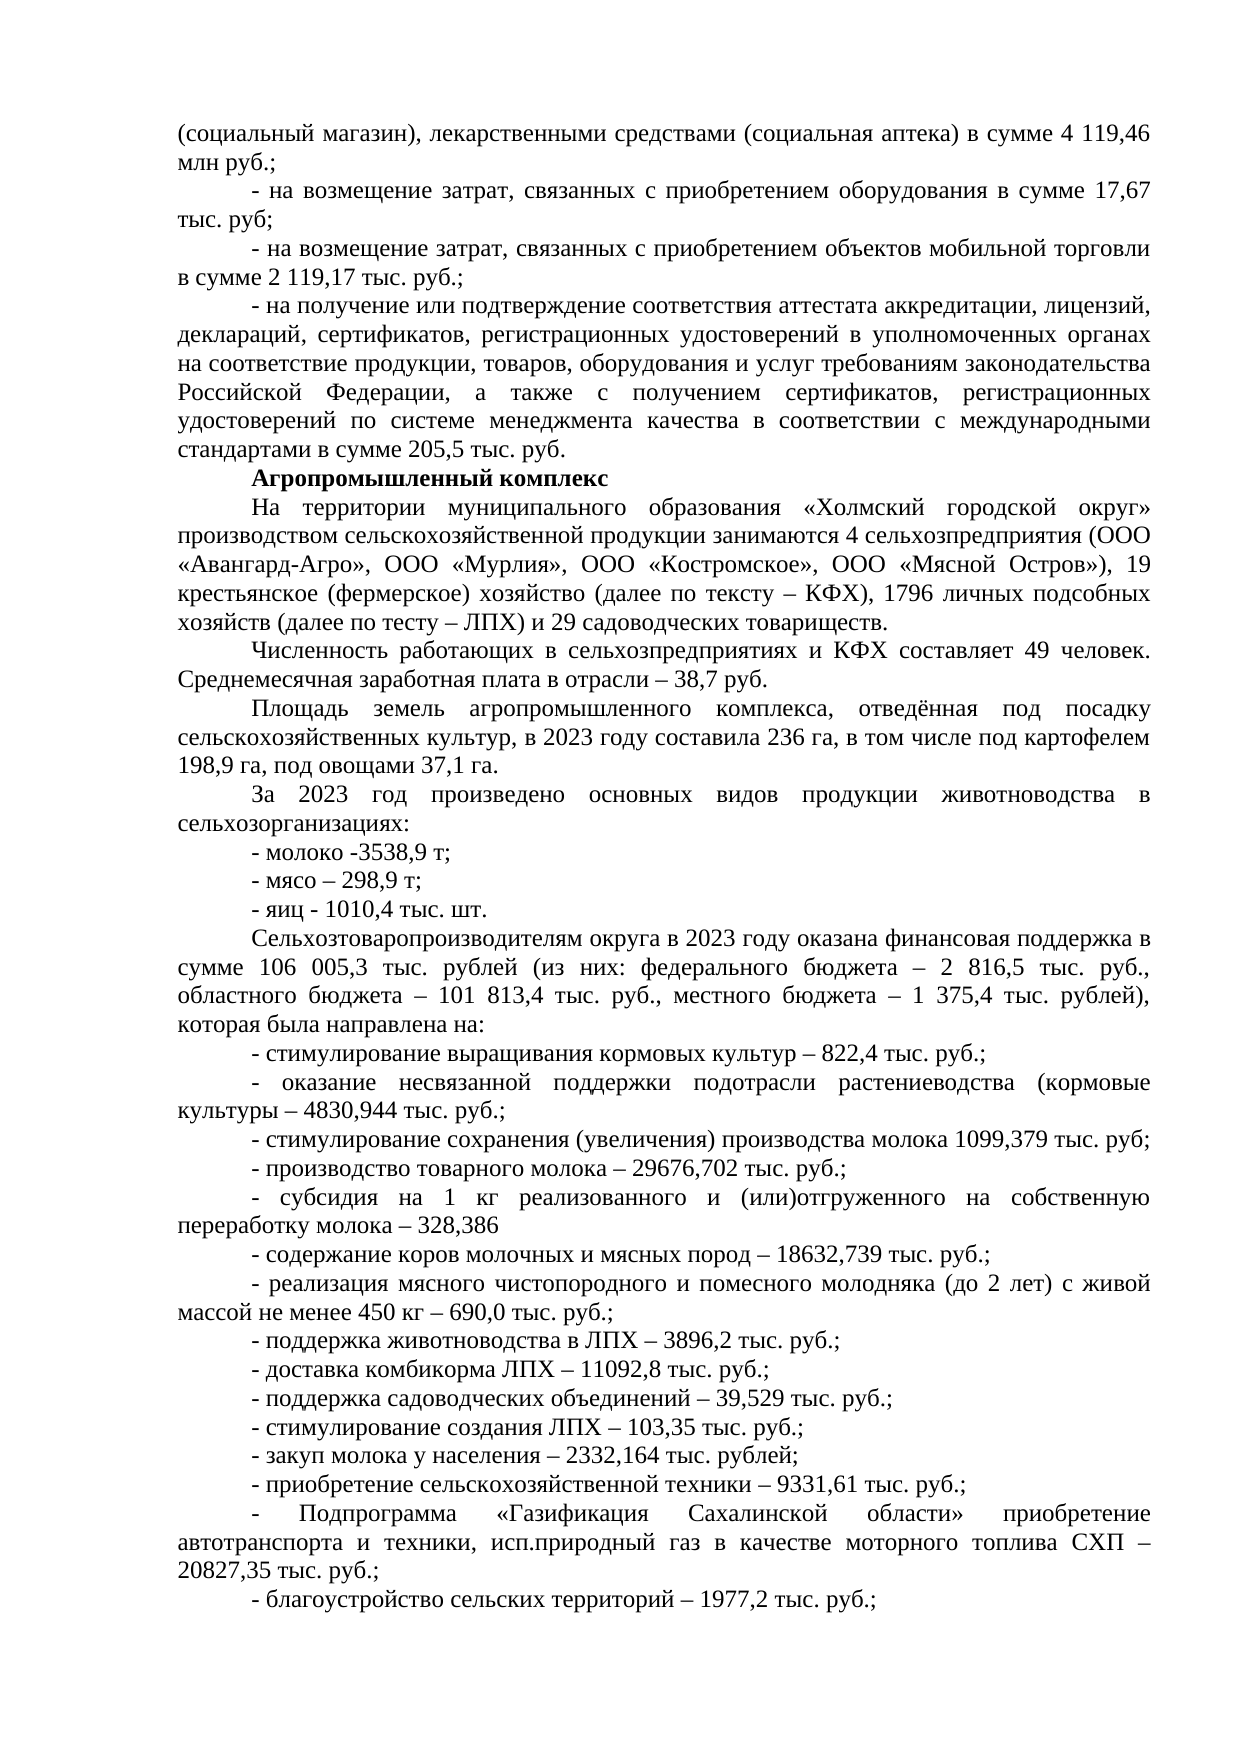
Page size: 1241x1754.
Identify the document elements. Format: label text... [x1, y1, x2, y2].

text - Подпрограмма «Газификация Сахалинской области» приобретение автотранспорта и техники, исп.природный газ в качестве моторного топлива СХП – 20827,35 тыс. руб.; [177, 1498, 1152, 1584]
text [177, 118, 1152, 176]
text - благоустройство сельских территорий – 1977,2 тыс. руб.; [177, 1584, 1152, 1613]
text - содержание коров молочных и мясных пород – 18632,739 тыс. руб.; [177, 1239, 1152, 1268]
text - закуп молока у населения – 2332,164 тыс. рублей; [177, 1441, 1152, 1469]
text - молоко -3538,9 т; [177, 837, 1152, 866]
text Численность работающих в сельхозпредприятиях и КФХ составляет 49 человек. Среднемесячная заработная плата в отрасли – 38,7 руб. [177, 636, 1152, 693]
text - субсидия на 1 кг реализованного и (или)отгруженного на собственную переработку молока – 328,386 [177, 1182, 1152, 1239]
text На территории муниципального образования «Холмский городской округ» производством сельскохозяйственной продукции занимаются 4 сельхозпредприятия (ООО «Авангард-Агро», ООО «Мурлия», ООО «Костромское», ООО «Мясной Остров»), 19 крестьянское (фермерское) хозяйство (далее по тексту – КФХ), 1796 личных подсобных хозяйств (далее по тесту – ЛПХ) и 29 садоводческих товариществ. [177, 492, 1152, 636]
text - на возмещение затрат, связанных с приобретением объектов мобильной торговли в сумме 2 119,17 тыс. руб.; [177, 233, 1152, 291]
text - стимулирование выращивания кормовых культур – 822,4 тыс. руб.; [177, 1038, 1152, 1067]
text Сельхозтоваропроизводителям округа в 2023 году оказана финансовая поддержка в сумме 106 005,3 тыс. рублей (из них: федерального бюджета – 2 816,5 тыс. руб., областного бюджета – 101 813,4 тыс. руб., местного бюджета – 1 375,4 тыс. рублей), которая была направлена на: [177, 923, 1152, 1038]
text - поддержка садоводческих объединений – 39,529 тыс. руб.; [177, 1383, 1152, 1412]
text - стимулирование создания ЛПХ – 103,35 тыс. руб.; [177, 1412, 1152, 1441]
text - оказание несвязанной поддержки подотрасли растениеводства (кормовые культуры – 4830,944 тыс. руб.; [177, 1067, 1152, 1124]
text Агропромышленный комплекс [177, 463, 1152, 492]
text - поддержка животноводства в ЛПХ – 3896,2 тыс. руб.; [177, 1326, 1152, 1354]
text - яиц - 1010,4 тыс. шт. [177, 894, 1152, 923]
text За 2023 год произведено основных видов продукции животноводства в сельхозорганизациях: [177, 779, 1152, 837]
text - доставка комбикорма ЛПХ – 11092,8 тыс. руб.; [177, 1354, 1152, 1383]
text - стимулирование сохранения (увеличения) производства молока 1099,379 тыс. руб; [177, 1124, 1152, 1153]
text - на возмещение затрат, связанных с приобретением оборудования в сумме 17,67 тыс. руб; [177, 176, 1152, 233]
text - на получение или подтверждение соответствия аттестата аккредитации, лицензий, деклараций, сертификатов, регистрационных удостоверений в уполномоченных органах на соответствие продукции, товаров, оборудования и услуг требованиям законодательства Российской Федерации, а также с получением сертификатов, регистрационных удостоверений по системе менеджмента качества в соответствии с международными стандартами в сумме 205,5 тыс. руб. [177, 291, 1152, 463]
text - производство товарного молока – 29676,702 тыс. руб.; [177, 1153, 1152, 1182]
text - реализация мясного чистопородного и помесного молодняка (до 2 лет) с живой массой не менее 450 кг – 690,0 тыс. руб.; [177, 1268, 1152, 1326]
text - приобретение сельскохозяйственной техники – 9331,61 тыс. руб.; [177, 1469, 1152, 1498]
text Площадь земель агропромышленного комплекса, отведённая под посадку сельскохозяйственных культур, в 2023 году составила 236 га, в том числе под картофелем 198,9 га, под овощами 37,1 га. [177, 693, 1152, 779]
text - мясо – 298,9 т; [177, 866, 1152, 894]
